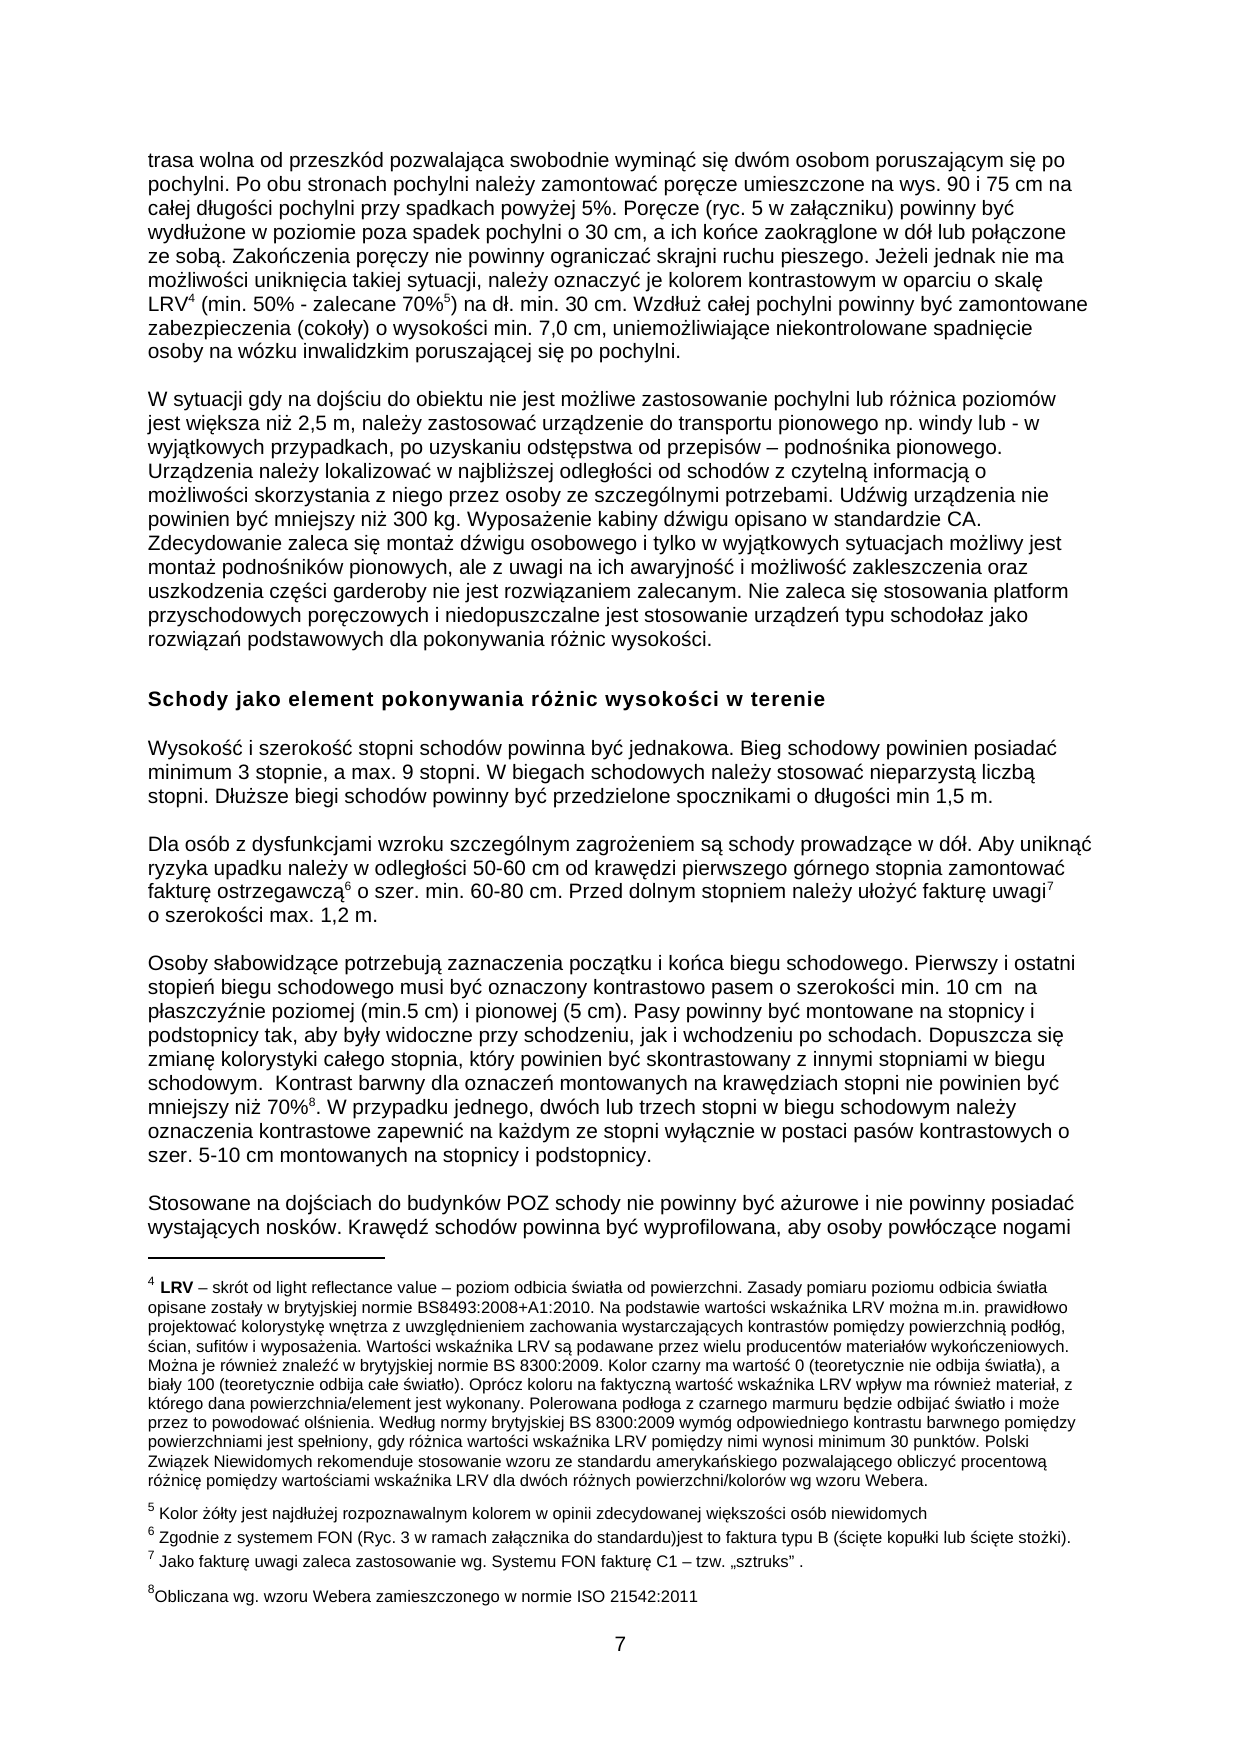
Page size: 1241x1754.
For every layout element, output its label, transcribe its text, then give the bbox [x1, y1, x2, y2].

text Wysokość i szerokość stopni schodów powinna być jednakowa. Bieg schodowy powinien posiadać minimum 3 stopnie, a max. 9 stopni. W biegach schodowych należy stosować nieparzystą liczbą stopni. Dłuższe biegi schodów powinny być przedzielone spocznikami o długości min 1,5 m. [148, 736, 1093, 807]
text Osoby słabowidzące potrzebują zaznaczenia początku i końca biegu schodowego. Pierwszy i ostatni stopień biegu schodowego musi być oznaczony kontrastowo pasem o szerokości min. 10 cm na płaszczyźnie poziomej (min.5 cm) i pionowej (5 cm). Pasy powinny być montowane na stopnicy i podstopnicy tak, aby były widoczne przy schodzeniu, jak i wchodzeniu po schodach. Dopuszcza się zmianę kolorystyki całego stopnia, który powinien być skontrastowany z innymi stopniami w biegu schodowym. Kontrast barwny dla oznaczeń montowanych na krawędziach stopni nie powinien być mniejszy niż 70%. W przypadku jednego, dwóch lub trzech stopni w biegu schodowym należy oznaczenia kontrastowe zapewnić na każdym ze stopni wyłącznie w postaci pasów kontrastowych o szer. 5-10 cm montowanych na stopnicy i podstopnicy. [148, 951, 1093, 1167]
text W sytuacji gdy na dojściu do obiektu nie jest możliwe zastosowanie pochylni lub różnica poziomów jest większa niż 2,5 m, należy zastosować urządzenie do transportu pionowego np. windy lub - w wyjątkowych przypadkach, po uzyskaniu odstępstwa od przepisów – podnośnika pionowego. Urządzenia należy lokalizować w najbliższej odległości od schodów z czytelną informacją o możliwości skorzystania z niego przez osoby ze szczególnymi potrzebami. Udźwig urządzenia nie powinien być mniejszy niż 300 kg. Wyposażenie kabiny dźwigu opisano w standardzie CA. Zdecydowanie zaleca się montaż dźwigu osobowego i tylko w wyjątkowych sytuacjach możliwy jest montaż podnośników pionowych, ale z uwagi na ich awaryjność i możliwość zakleszczenia oraz uszkodzenia części garderoby nie jest rozwiązaniem zalecanym. Nie zaleca się stosowania platform przyschodowych poręczowych i niedopuszczalne jest stosowanie urządzeń typu schodołaz jako rozwiązań podstawowych dla pokonywania różnic wysokości. [148, 387, 1093, 651]
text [148, 148, 1093, 363]
subtitle Schody jako element pokonywania różnic wysokości w terenie [148, 687, 1093, 711]
text Dla osób z dysfunkcjami wzroku szczególnym zagrożeniem są schody prowadzące w dół. Aby uniknąć ryzyka upadku należy w odległości 50-60 cm od krawędzi pierwszego górnego stopnia zamontować fakturę ostrzegawczą o szer. min. 60-80 cm. Przed dolnym stopniem należy ułożyć fakturę uwagi o szerokości max. 1,2 m. [148, 831, 1093, 927]
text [148, 1191, 1093, 1239]
